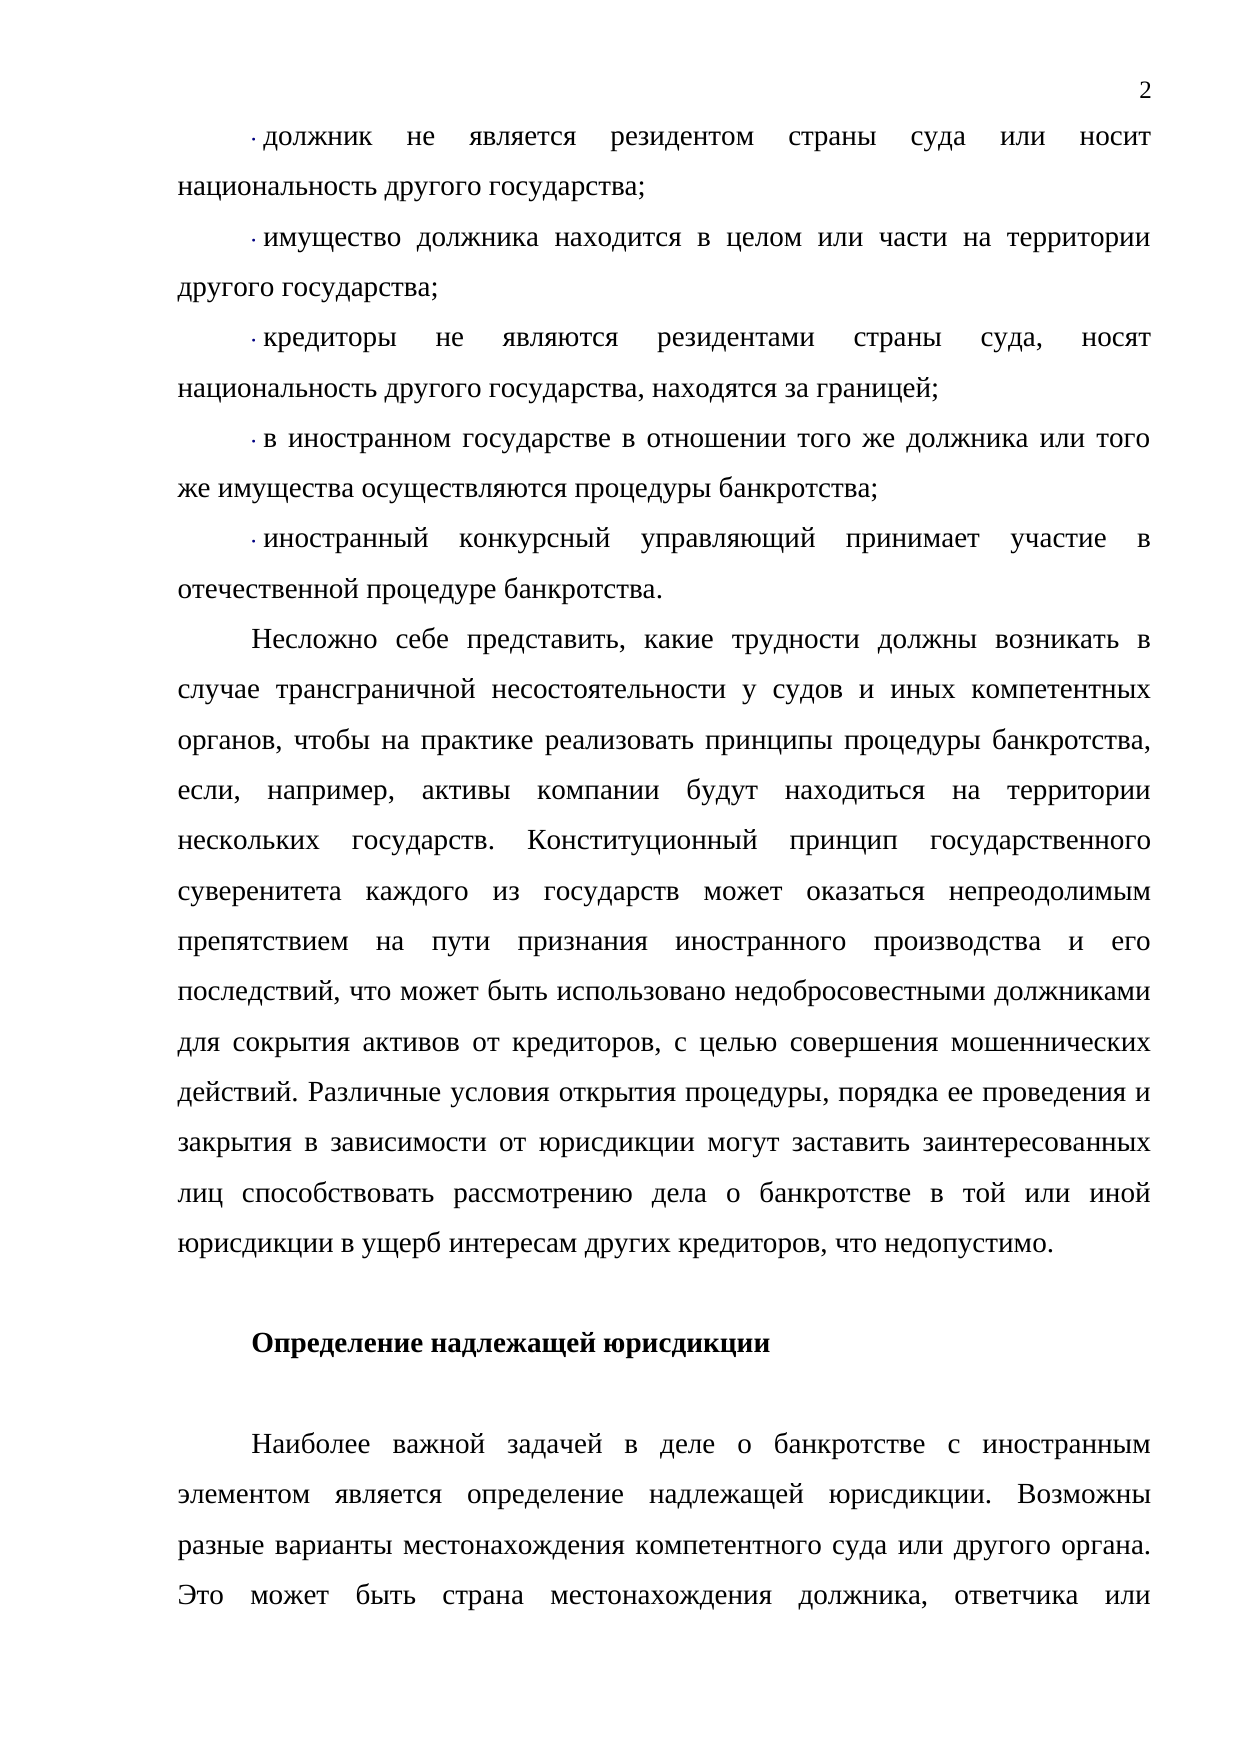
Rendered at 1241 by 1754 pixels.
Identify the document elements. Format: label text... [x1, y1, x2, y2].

text Определение надлежащей юрисдикции [177, 1326, 1152, 1359]
text Несложно себе представить, какие трудности должны возникать в случае трансграничной несостоятельности у судов и иных компетентных органов, чтобы на практике реализовать принципы процедуры банкротства, если, например, активы компании будут находиться на территории нескольких государств. Конституционный принцип государственного суверенитета каждого из государств может оказаться непреодолимым препятствием на пути признания иностранного производства и его последствий, что может быть использовано недобросовестными должниками для сокрытия активов от кредиторов, с целью совершения мошеннических действий. Различные условия открытия процедуры, порядка ее проведения и закрытия в зависимости от юрисдикции могут заставить заинтересованных лиц способствовать рассмотрению дела о банкротстве в той или иной юрисдикции в ущерб интересам других кредиторов, что недопустимо. [177, 621, 1152, 1258]
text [177, 1426, 1152, 1611]
list в иностранном государстве в отношении того же должника или того же имущества осуществляются процедуры банкротства; [177, 420, 1152, 504]
list иностранный конкурсный управляющий принимает участие в отечественной процедуре банкротства. [177, 521, 1152, 604]
list должник не является резидентом страны суда или носит национальность другого государства; [177, 118, 1152, 202]
list имущество должника находится в целом или части на территории другого государства; [177, 219, 1152, 303]
list кредиторы не являются резидентами страны суда, носят национальность другого государства, находятся за границей; [177, 319, 1152, 403]
